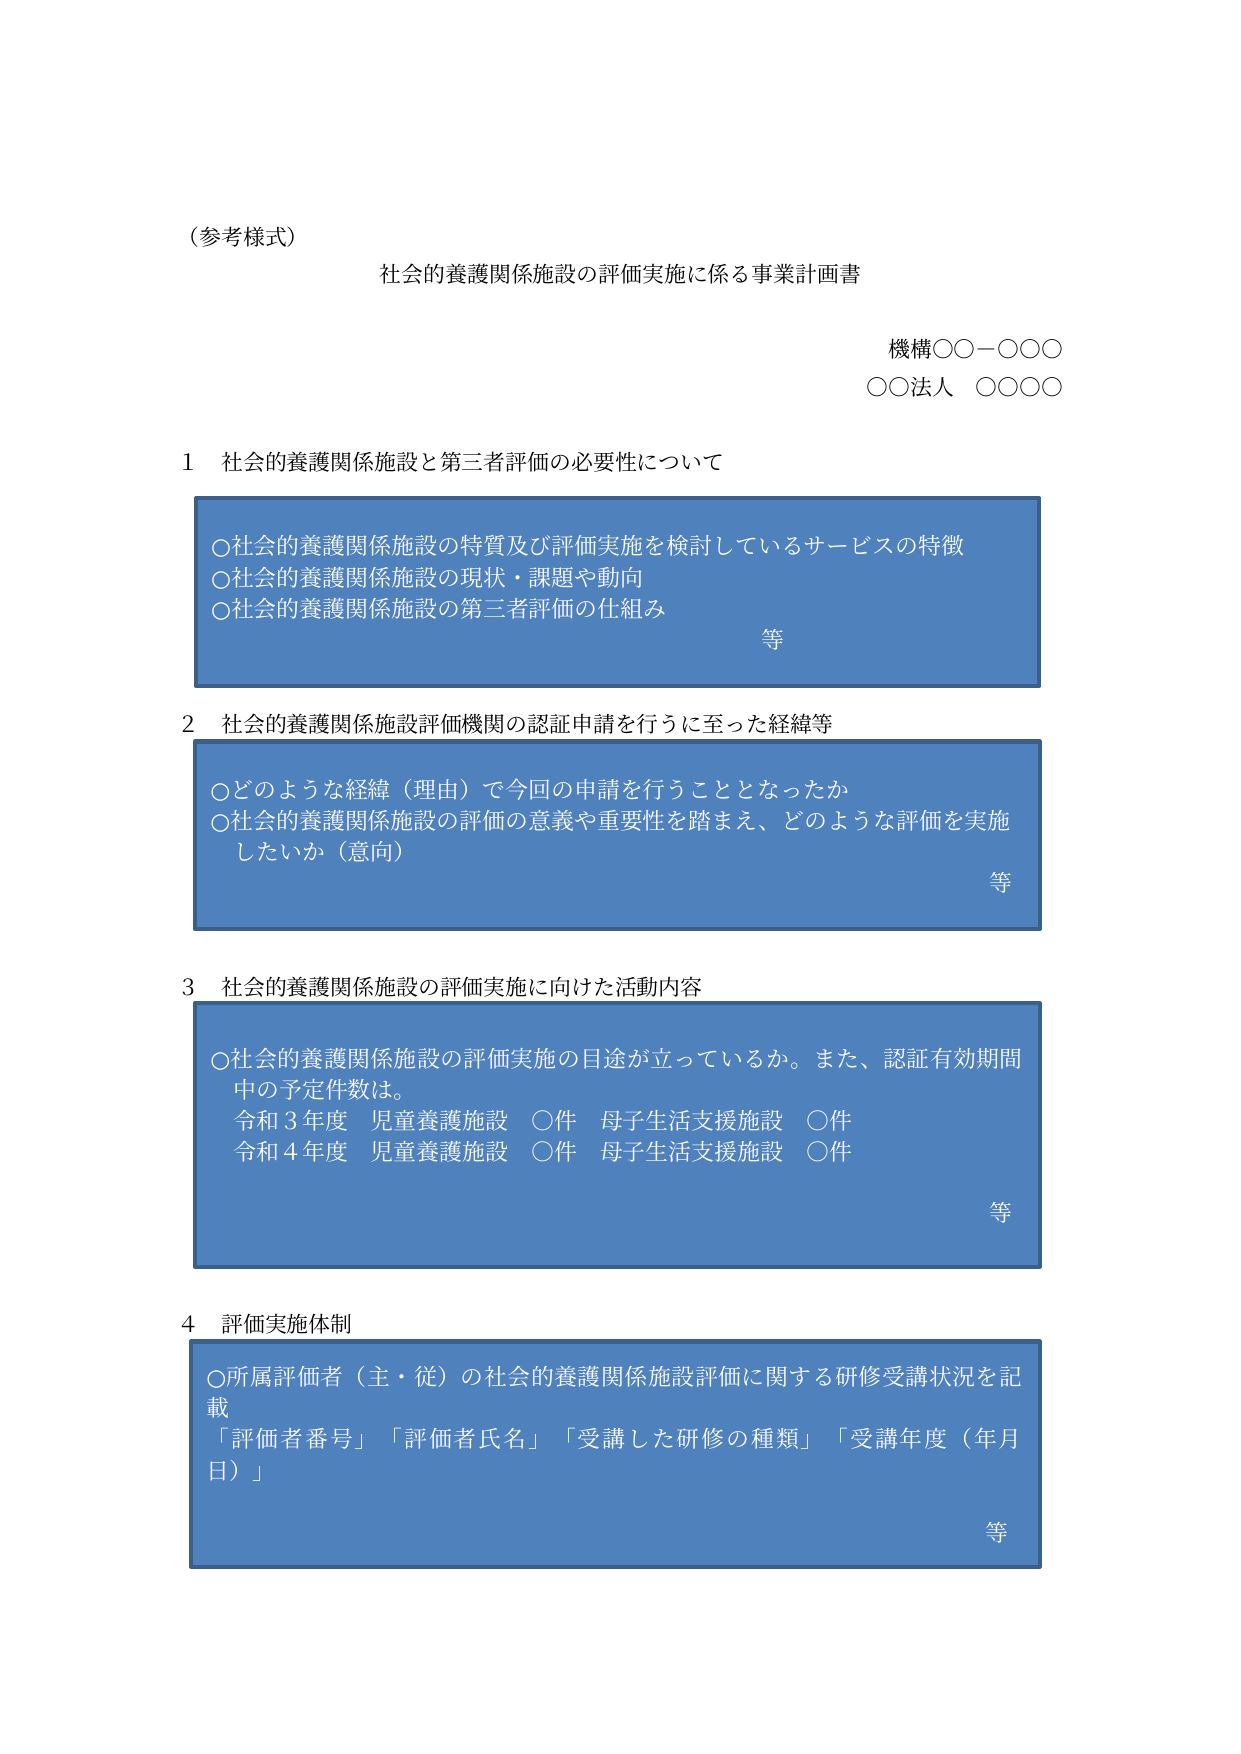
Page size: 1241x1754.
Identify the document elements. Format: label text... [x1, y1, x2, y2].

text ３ 社会的養護関係施設の評価実施に向けた活動内容 [177, 967, 1063, 1004]
text 社会的養護関係施設の評価実施に係る事業計画書 [177, 254, 1063, 292]
text １ 社会的養護関係施設と第三者評価の必要性について [177, 442, 1063, 479]
text ４ 評価実施体制 [177, 1304, 1063, 1342]
text ○○法人 ○○○○ [177, 367, 1063, 404]
text 機構○○－○○○ [177, 329, 1063, 367]
text ２ 社会的養護関係施設評価機関の認証申請を行うに至った経緯等 [177, 704, 1063, 742]
text （参考様式） [177, 217, 1063, 254]
